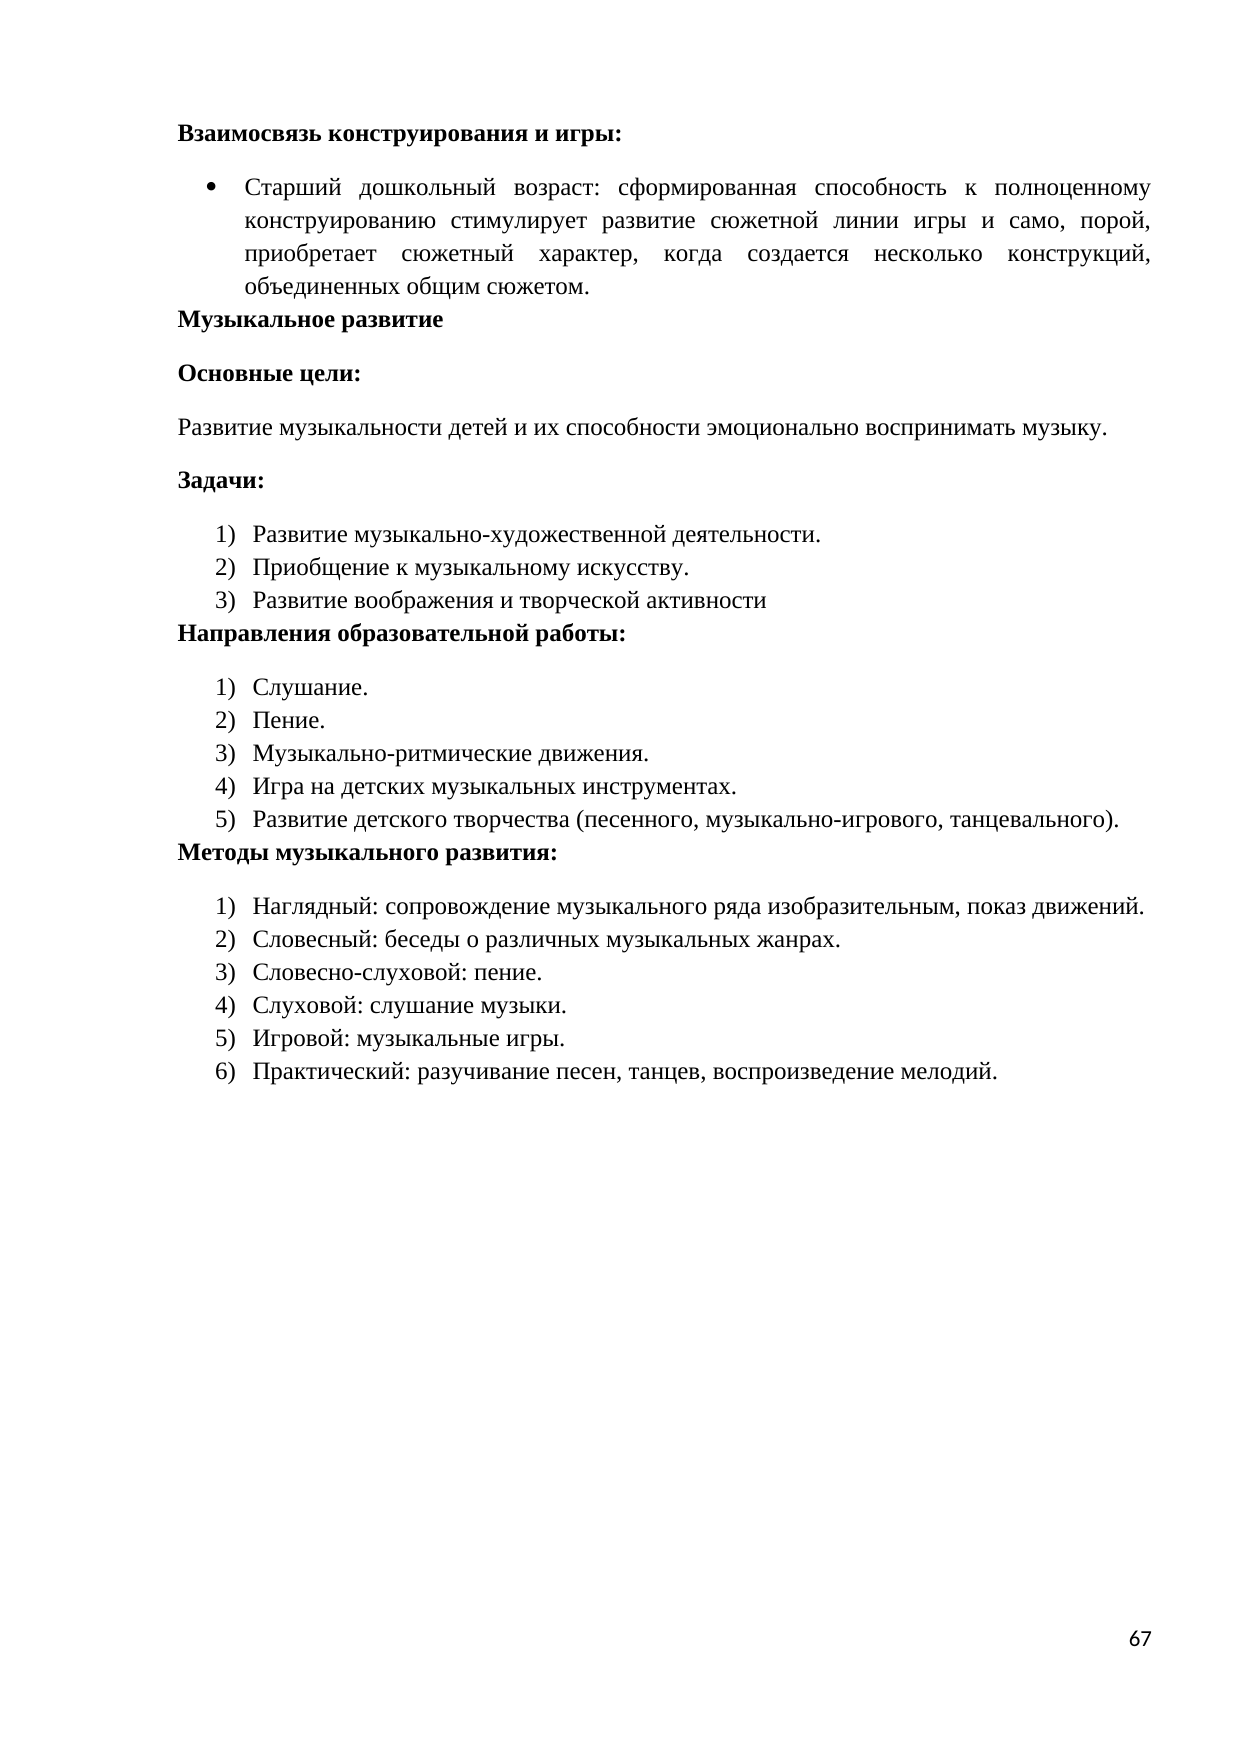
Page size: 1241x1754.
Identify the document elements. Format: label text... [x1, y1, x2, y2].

text Музыкальное развитие [177, 304, 1152, 333]
list Словесно-слуховой: пение. [215, 957, 1152, 986]
list Игра на детских музыкальных инструментах. [215, 771, 1152, 800]
list Старший дошкольный возраст: сформированная способность к полноценному конструированию стимулирует развитие сюжетной линии игры и само, порой, приобретает сюжетный характер, когда создается несколько конструкций, объединенных общим сюжетом. [207, 172, 1152, 300]
list Практический: разучивание песен, танцев, воспроизведение мелодий. [215, 1056, 1152, 1085]
text Развитие музыкальности детей и их способности эмоционально воспринимать музыку. [177, 412, 1152, 441]
list Слушание. [215, 672, 1152, 701]
text Задачи: [177, 466, 1152, 494]
list Развитие воображения и творческой активности [215, 586, 1152, 614]
list Словесный: беседы о различных музыкальных жанрах. [215, 924, 1152, 953]
text Основные цели: [177, 358, 1152, 387]
list Развитие музыкально-художественной деятельности. [215, 519, 1152, 548]
text Методы музыкального развития: [177, 837, 1152, 866]
text Направления образовательной работы: [177, 618, 1152, 647]
list Развитие детского творчества (песенного, музыкально-игрового, танцевального). [215, 804, 1152, 833]
list Наглядный: сопровождение музыкального ряда изобразительным, показ движений. [215, 891, 1152, 920]
list Приобщение к музыкальному искусству. [215, 552, 1152, 581]
text Взаимосвязь конструирования и игры: [177, 118, 1152, 147]
list Слуховой: слушание музыки. [215, 990, 1152, 1019]
list Пение. [215, 705, 1152, 734]
list Музыкально-ритмические движения. [215, 738, 1152, 767]
list Игровой: музыкальные игры. [215, 1023, 1152, 1052]
